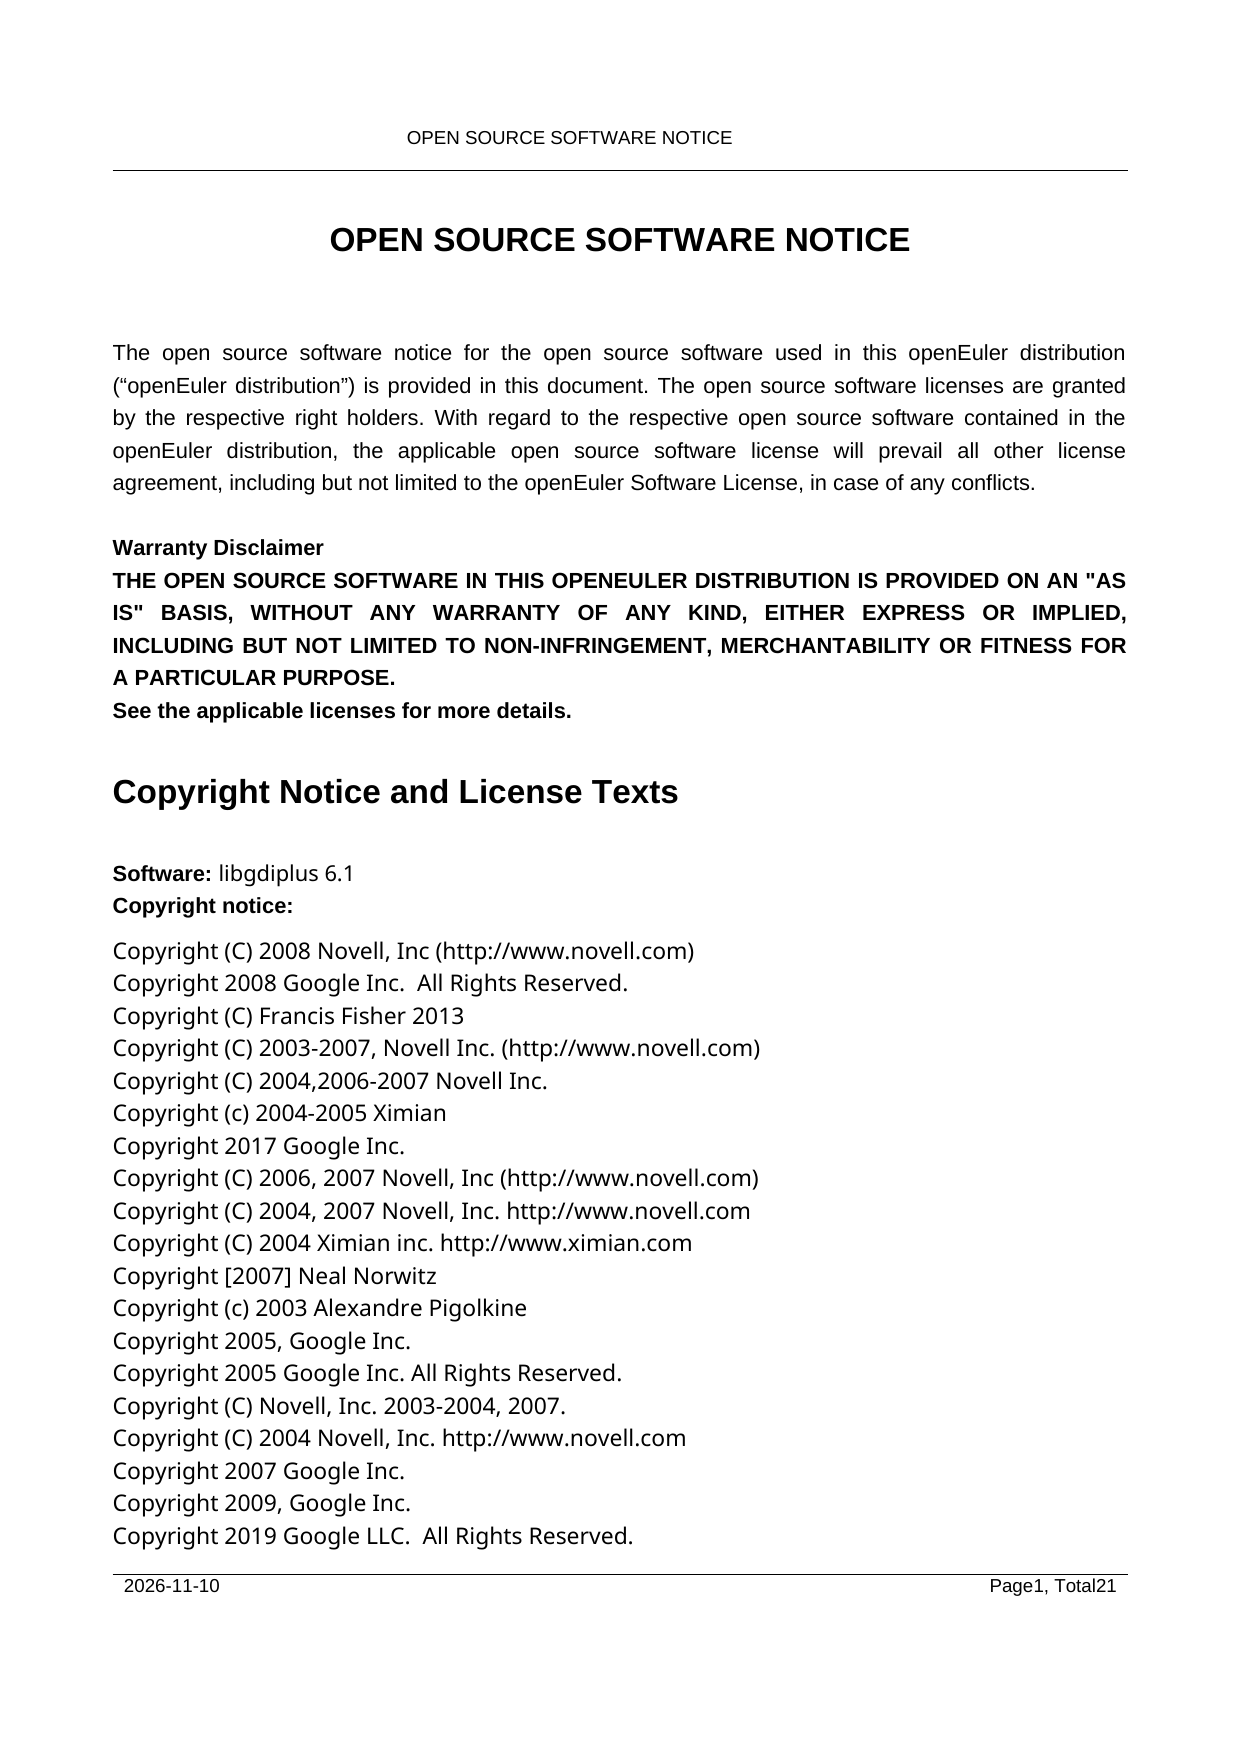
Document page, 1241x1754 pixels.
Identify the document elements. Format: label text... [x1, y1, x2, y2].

text The open source software notice for the open source software used in this openEuler distribution (“openEuler distribution”) is provided in this document. The open source software licenses are granted by the respective right holders. With regard to the respective open source software contained in the openEuler distribution, the applicable open source software license will prevail all other license agreement, including but not limited to the openEuler Software License, in case of any conflicts. [112, 336, 1128, 499]
text OPEN SOURCE SOFTWARE NOTICE [112, 206, 1128, 271]
text Copyright Notice and License Texts [112, 759, 1128, 824]
title Software: libgdiplus 6.1 [112, 856, 1128, 889]
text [112, 934, 1128, 1551]
text THE OPEN SOURCE SOFTWARE IN THIS OPENEULER DISTRIBUTION IS PROVIDED ON AN "AS IS" BASIS, WITHOUT ANY WARRANTY OF ANY KIND, EITHER EXPRESS OR IMPLIED, INCLUDING BUT NOT LIMITED TO NON-INFRINGEMENT, MERCHANTABILITY OR FITNESS FOR A PARTICULAR PURPOSE. See the applicable licenses for more details. [112, 564, 1128, 726]
text Warranty Disclaimer [112, 531, 1128, 564]
text Copyright notice: [112, 889, 1128, 921]
